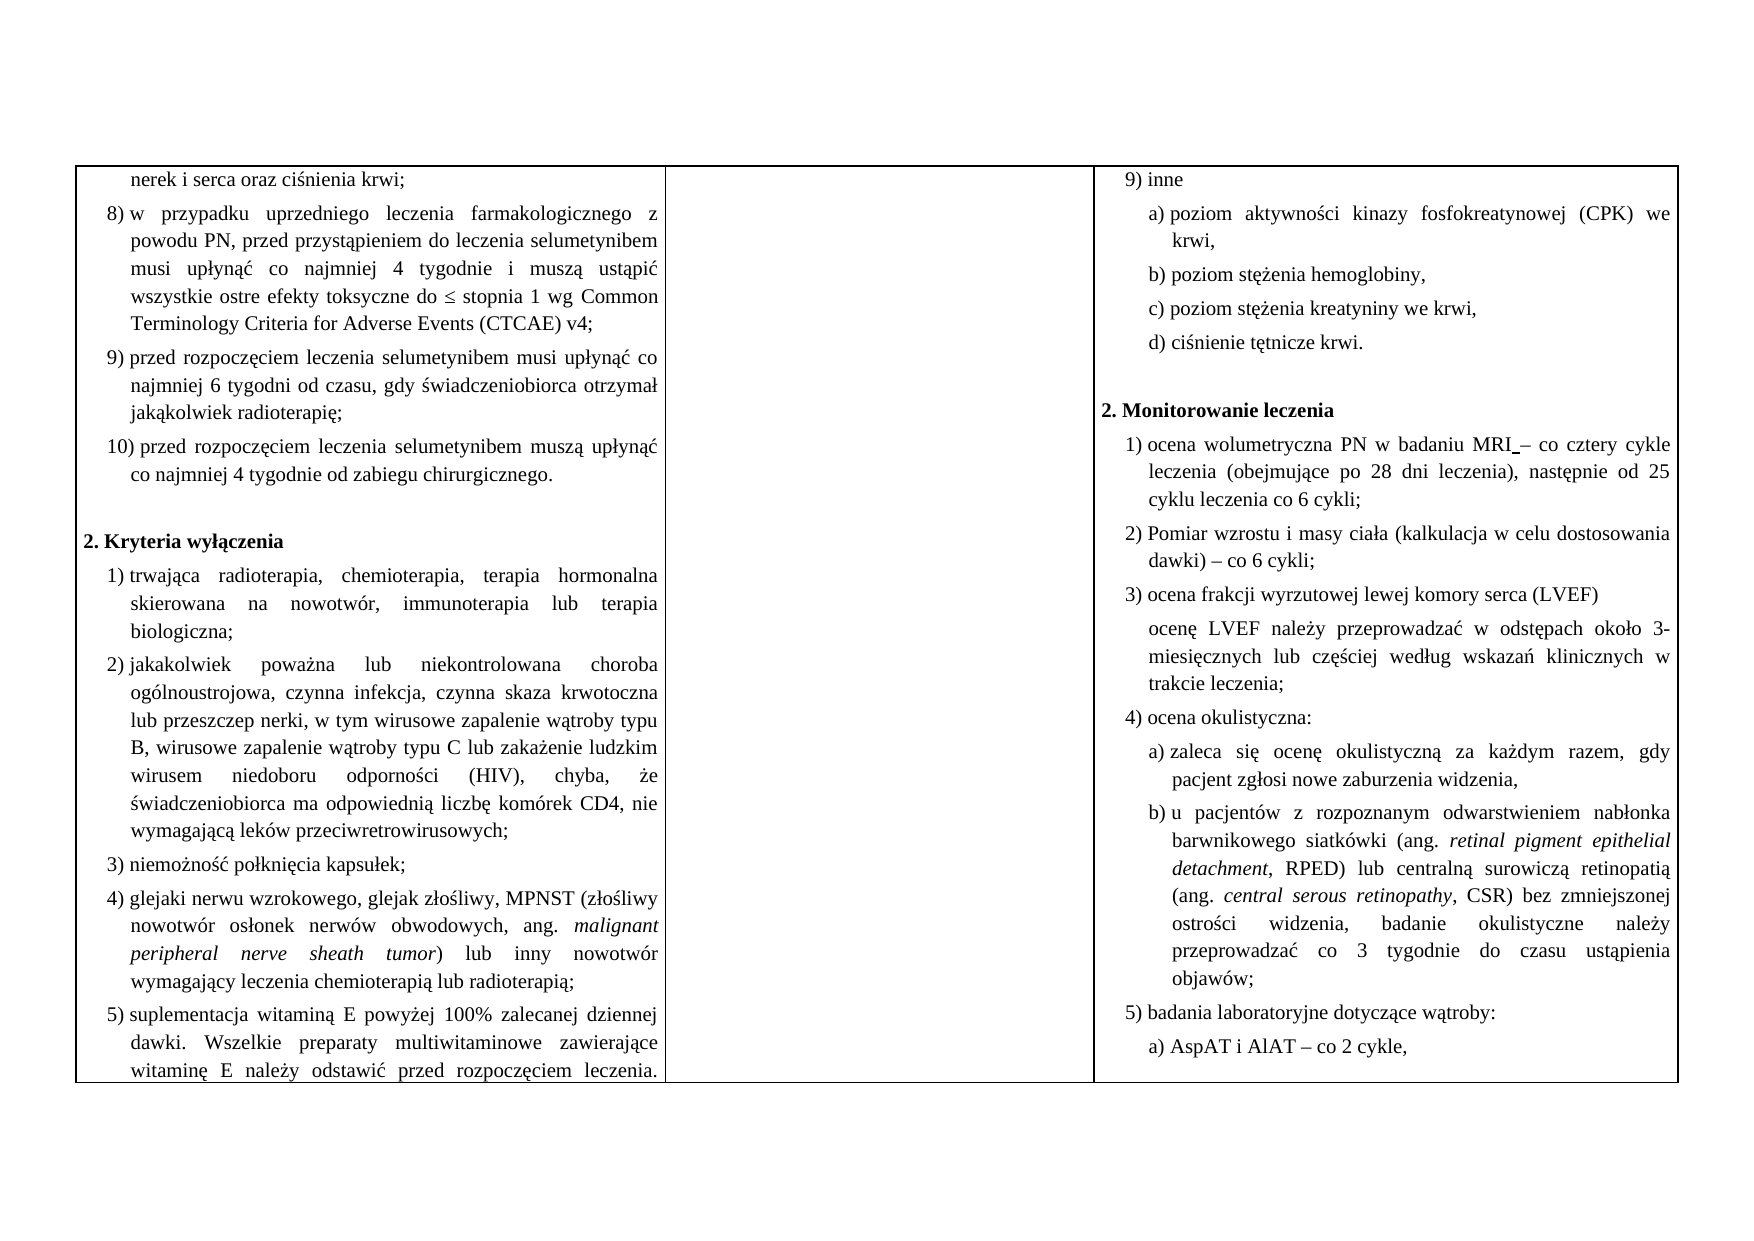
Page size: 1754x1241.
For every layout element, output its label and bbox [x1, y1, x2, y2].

table_cell [666, 167, 1093, 1082]
table_cell [1095, 167, 1677, 1082]
table_cell [77, 167, 665, 1082]
